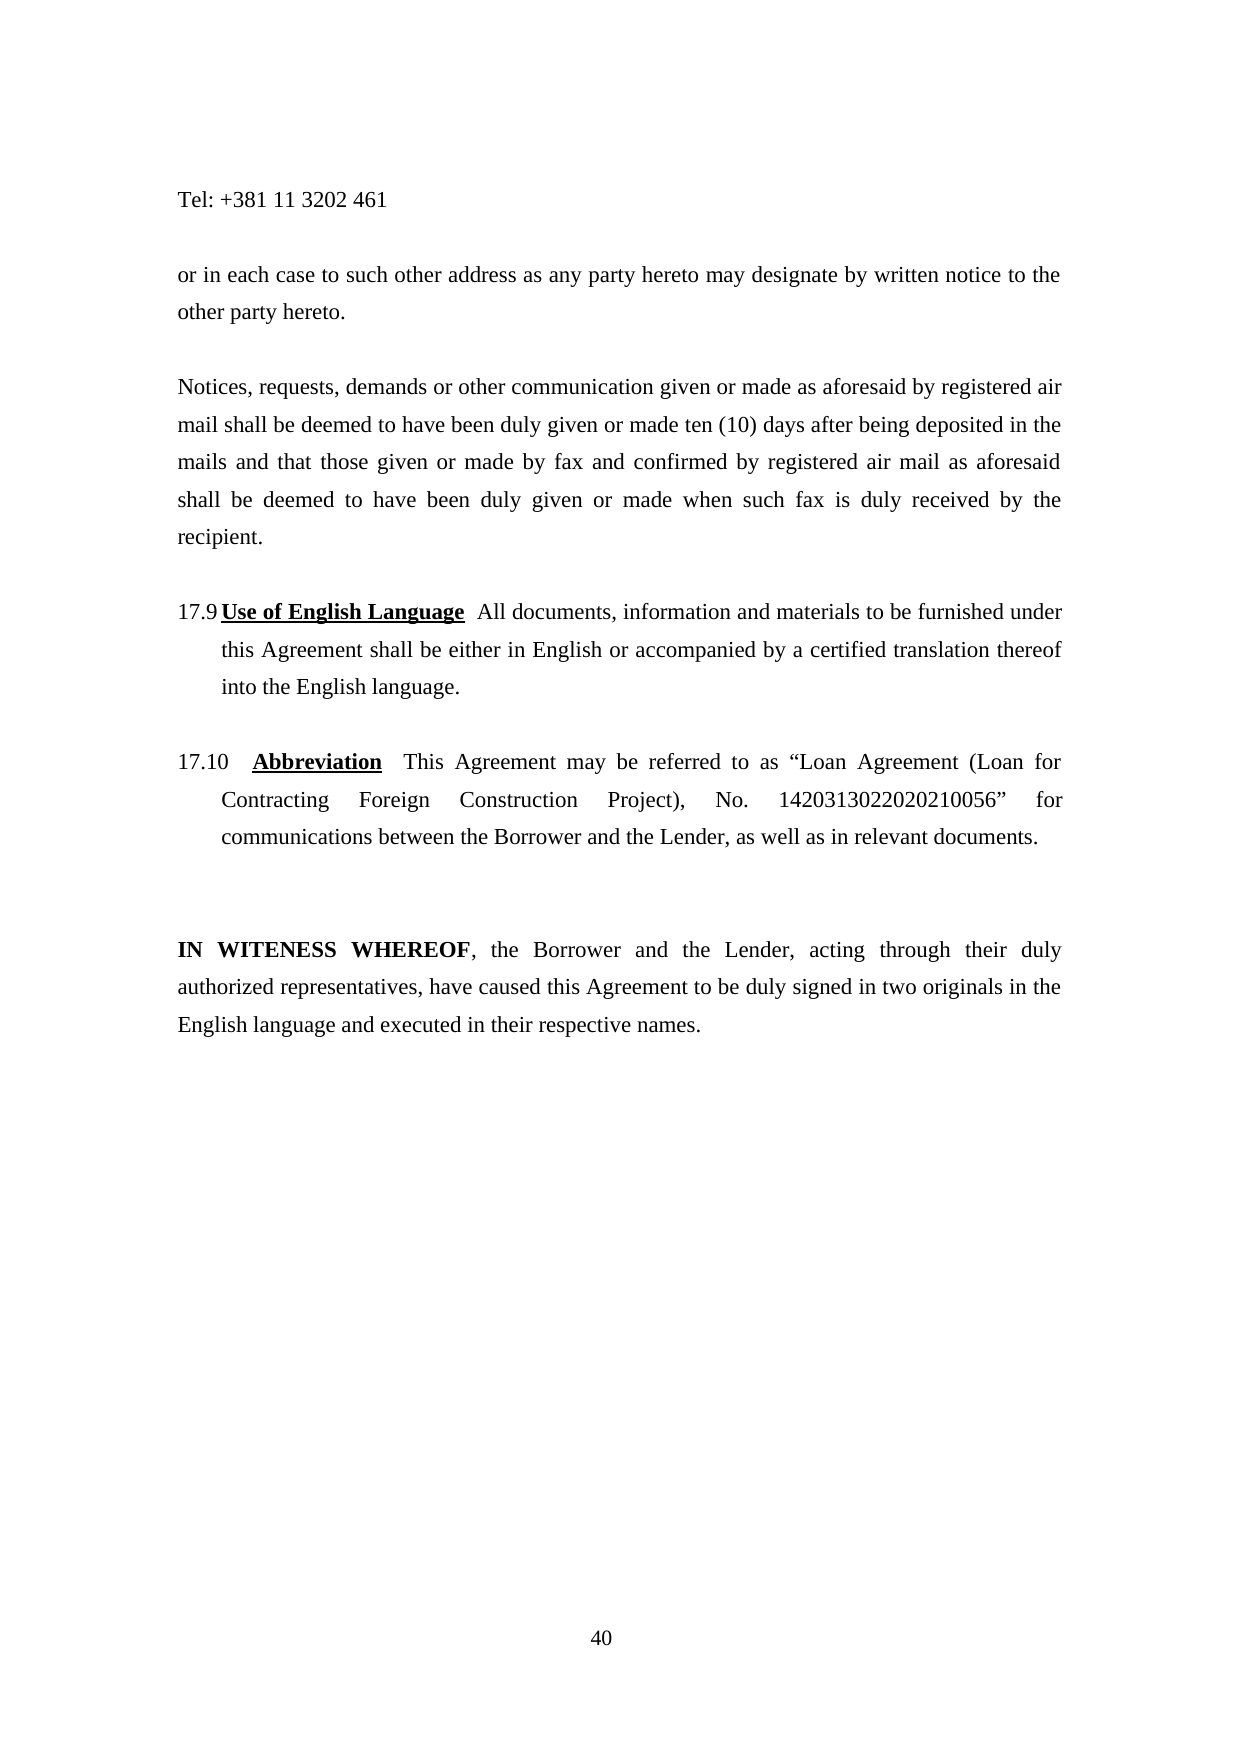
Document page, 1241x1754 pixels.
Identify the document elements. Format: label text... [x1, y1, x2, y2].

list Abbreviation This Agreement may be referred to as “Loan Agreement (Loan for Contracting Foreign Construction Project), No. 1420313022020210056” for communications between the Borrower and the Lender, as well as in relevant documents. [177, 740, 1063, 852]
text Notices, requests, demands or other communication given or made as aforesaid by registered air mail shall be deemed to have been duly given or made ten (10) days after being deposited in the mails and that those given or made by fax and confirmed by registered air mail as aforesaid shall be deemed to have been duly given or made when such fax is duly received by the recipient. [177, 365, 1063, 552]
text IN WITENESS WHEREOF, the Borrower and the Lender, acting through their duly authorized representatives, have caused this Agreement to be duly signed in two originals in the English language and executed in their respective names. [177, 927, 1063, 1040]
text or in each case to such other address as any party hereto may designate by written notice to the other party hereto. [177, 252, 1063, 327]
text Tel: +381 11 3202 461 [177, 177, 1063, 215]
list Use of English Language All documents, information and materials to be furnished under this Agreement shall be either in English or accompanied by a certified translation thereof into the English language. [177, 590, 1063, 702]
